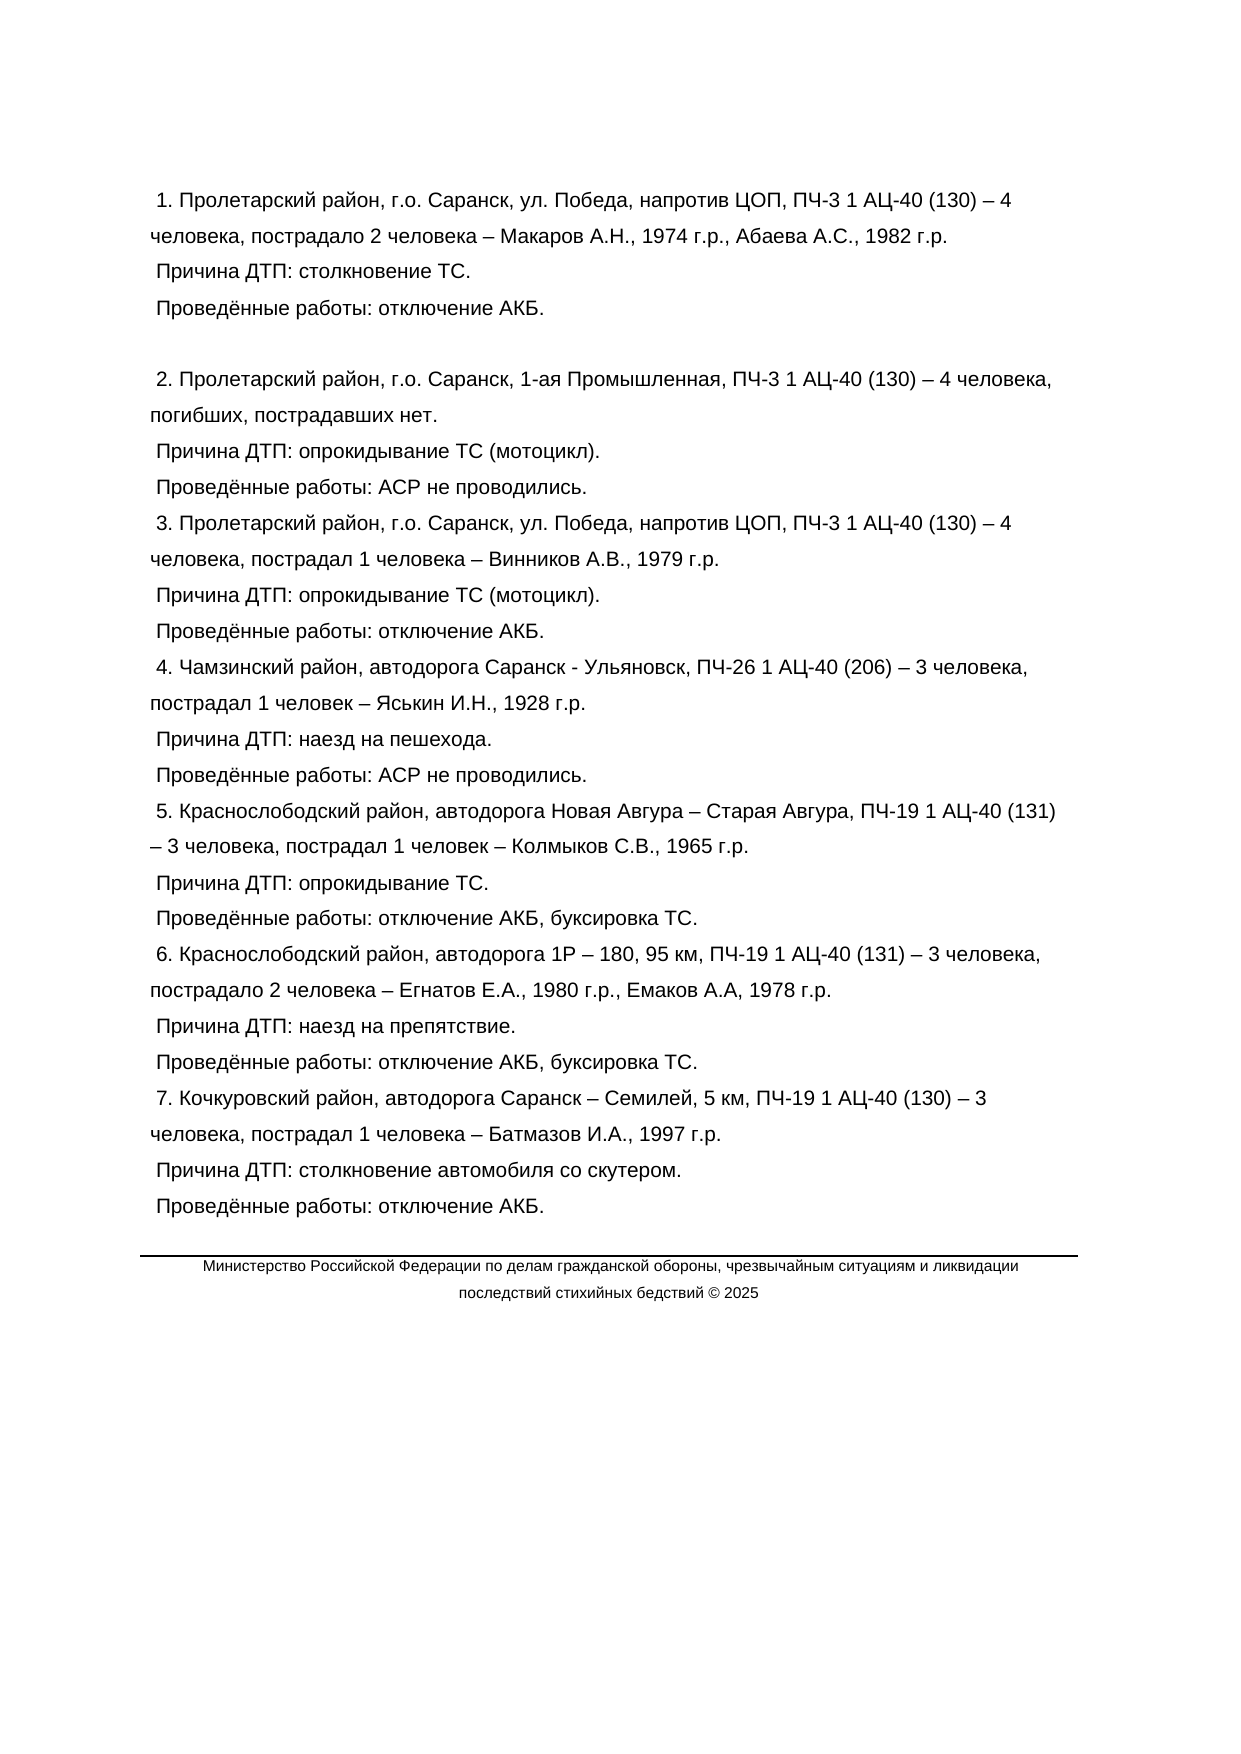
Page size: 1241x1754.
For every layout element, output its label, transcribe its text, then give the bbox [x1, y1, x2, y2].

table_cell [140, 150, 1078, 1255]
table_cell Министерство Российской Федерации по делам гражданской обороны, чрезвычайным ситуациям и ликвидации последствий стихийных бедствий © 2025 [140, 1257, 1078, 1338]
